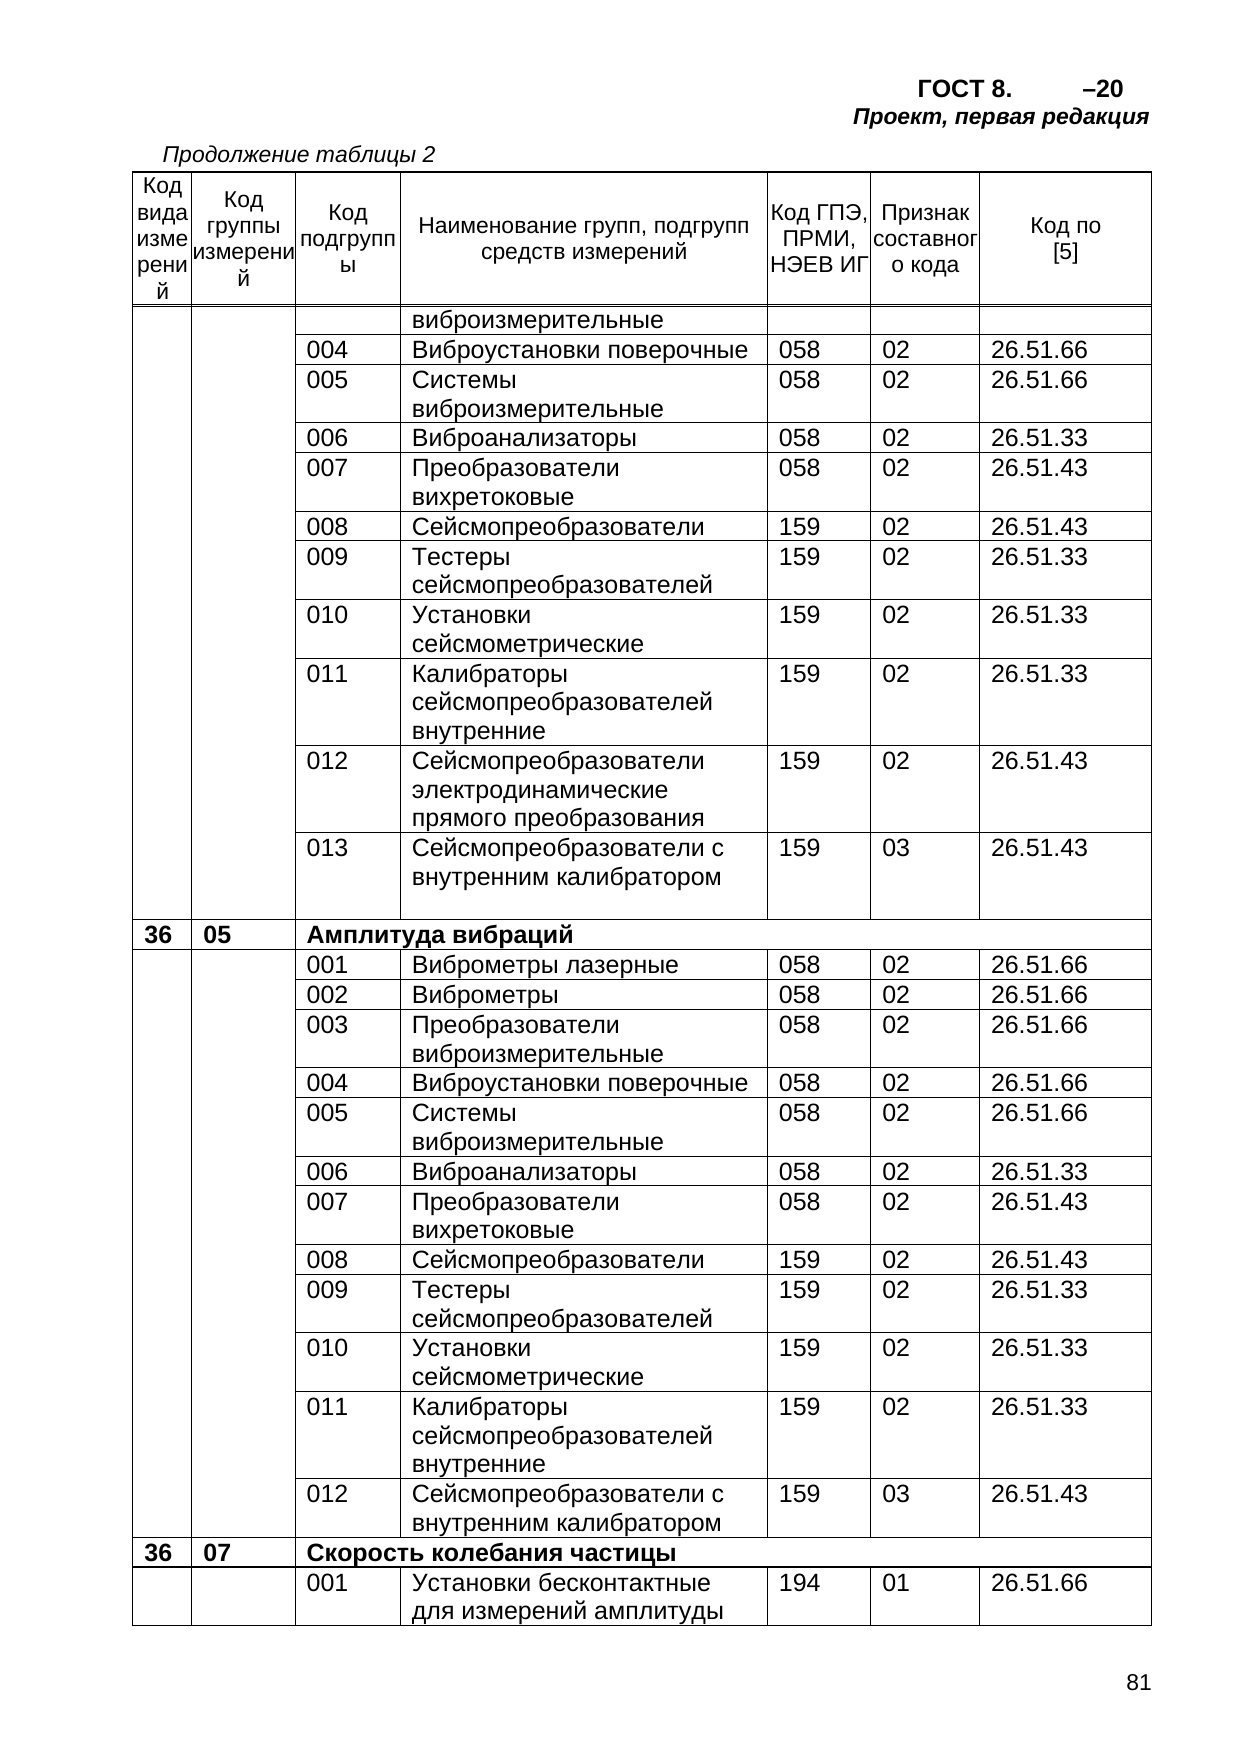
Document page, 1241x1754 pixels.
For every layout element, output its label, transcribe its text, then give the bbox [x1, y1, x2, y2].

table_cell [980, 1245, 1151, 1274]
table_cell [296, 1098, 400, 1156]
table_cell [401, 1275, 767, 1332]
table_header Наименование групп, подгрупп средств измерений [401, 173, 767, 304]
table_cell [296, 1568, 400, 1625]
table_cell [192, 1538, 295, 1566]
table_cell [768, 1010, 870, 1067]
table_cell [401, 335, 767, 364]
table_header Код по [5] [980, 173, 1151, 304]
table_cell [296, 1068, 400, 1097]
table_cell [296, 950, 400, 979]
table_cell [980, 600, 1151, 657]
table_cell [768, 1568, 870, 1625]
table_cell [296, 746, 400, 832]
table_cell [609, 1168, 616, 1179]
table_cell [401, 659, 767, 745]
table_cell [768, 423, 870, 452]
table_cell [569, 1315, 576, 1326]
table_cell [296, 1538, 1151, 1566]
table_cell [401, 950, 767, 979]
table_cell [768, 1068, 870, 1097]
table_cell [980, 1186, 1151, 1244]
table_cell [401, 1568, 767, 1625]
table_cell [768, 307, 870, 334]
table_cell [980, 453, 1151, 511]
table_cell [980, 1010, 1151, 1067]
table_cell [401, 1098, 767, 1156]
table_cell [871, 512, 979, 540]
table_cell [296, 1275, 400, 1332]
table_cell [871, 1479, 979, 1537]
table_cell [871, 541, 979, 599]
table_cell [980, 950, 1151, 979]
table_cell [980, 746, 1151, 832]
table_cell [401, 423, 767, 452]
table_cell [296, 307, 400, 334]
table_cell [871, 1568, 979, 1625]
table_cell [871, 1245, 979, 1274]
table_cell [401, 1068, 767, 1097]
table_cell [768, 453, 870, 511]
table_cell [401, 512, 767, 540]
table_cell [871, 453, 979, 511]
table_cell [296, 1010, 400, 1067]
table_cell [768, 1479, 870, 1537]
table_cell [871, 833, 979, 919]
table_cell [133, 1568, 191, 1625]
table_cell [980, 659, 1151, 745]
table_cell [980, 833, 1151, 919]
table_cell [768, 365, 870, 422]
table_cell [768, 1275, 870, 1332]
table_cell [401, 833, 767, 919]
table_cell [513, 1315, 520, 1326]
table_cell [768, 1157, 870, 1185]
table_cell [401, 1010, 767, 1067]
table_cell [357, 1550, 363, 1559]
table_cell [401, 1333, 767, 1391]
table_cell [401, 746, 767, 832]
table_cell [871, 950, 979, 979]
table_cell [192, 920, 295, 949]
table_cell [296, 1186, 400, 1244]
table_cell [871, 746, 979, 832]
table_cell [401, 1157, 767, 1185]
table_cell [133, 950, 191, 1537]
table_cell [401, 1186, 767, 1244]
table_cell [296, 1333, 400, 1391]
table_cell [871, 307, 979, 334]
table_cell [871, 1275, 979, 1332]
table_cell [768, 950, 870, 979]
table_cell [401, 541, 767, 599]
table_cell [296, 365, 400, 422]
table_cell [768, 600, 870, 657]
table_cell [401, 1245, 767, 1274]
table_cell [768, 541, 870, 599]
table_header Код подгруппы [296, 173, 400, 304]
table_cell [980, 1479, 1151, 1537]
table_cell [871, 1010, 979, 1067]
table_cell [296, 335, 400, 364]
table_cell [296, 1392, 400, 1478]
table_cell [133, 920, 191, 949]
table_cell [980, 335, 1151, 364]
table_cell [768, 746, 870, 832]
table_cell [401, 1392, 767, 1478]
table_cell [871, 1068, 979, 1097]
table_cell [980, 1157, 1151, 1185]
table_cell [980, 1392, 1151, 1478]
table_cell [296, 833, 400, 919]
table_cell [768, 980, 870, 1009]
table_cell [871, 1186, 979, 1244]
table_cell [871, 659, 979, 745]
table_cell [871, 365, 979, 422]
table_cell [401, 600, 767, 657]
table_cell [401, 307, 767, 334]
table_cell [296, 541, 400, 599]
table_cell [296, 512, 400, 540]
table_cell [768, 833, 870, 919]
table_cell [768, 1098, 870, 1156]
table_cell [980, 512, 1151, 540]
table_header Код группы измерений [192, 173, 295, 304]
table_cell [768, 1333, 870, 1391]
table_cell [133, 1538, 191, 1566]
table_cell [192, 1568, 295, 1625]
table_header Признак составного кода [871, 173, 979, 304]
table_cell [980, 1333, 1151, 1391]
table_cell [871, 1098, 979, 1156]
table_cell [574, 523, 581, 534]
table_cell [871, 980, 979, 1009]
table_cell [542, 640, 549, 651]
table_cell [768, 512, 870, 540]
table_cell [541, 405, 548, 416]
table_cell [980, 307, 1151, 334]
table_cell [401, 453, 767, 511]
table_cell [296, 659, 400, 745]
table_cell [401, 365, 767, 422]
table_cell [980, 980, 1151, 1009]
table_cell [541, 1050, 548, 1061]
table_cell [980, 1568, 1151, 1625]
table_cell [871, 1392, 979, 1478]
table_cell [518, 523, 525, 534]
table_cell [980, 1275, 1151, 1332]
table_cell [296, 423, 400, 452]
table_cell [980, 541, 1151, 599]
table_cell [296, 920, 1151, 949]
table_header Код ГПЭ, ПРМИ, НЭЕВ ИГ [768, 173, 870, 304]
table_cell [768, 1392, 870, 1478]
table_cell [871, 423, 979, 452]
table_header Код вида измерений [133, 173, 191, 304]
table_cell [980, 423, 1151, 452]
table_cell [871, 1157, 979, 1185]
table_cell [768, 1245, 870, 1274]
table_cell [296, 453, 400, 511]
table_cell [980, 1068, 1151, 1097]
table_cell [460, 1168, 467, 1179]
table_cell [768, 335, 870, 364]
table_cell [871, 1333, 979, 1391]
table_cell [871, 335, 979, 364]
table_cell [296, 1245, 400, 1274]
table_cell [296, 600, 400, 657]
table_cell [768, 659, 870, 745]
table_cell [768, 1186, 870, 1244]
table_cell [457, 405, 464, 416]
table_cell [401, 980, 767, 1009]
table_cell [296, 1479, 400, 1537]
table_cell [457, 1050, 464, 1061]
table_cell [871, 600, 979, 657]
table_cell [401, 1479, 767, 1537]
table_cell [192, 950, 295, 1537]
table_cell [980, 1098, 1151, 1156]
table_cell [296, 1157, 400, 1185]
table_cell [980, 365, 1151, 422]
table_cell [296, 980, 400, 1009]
